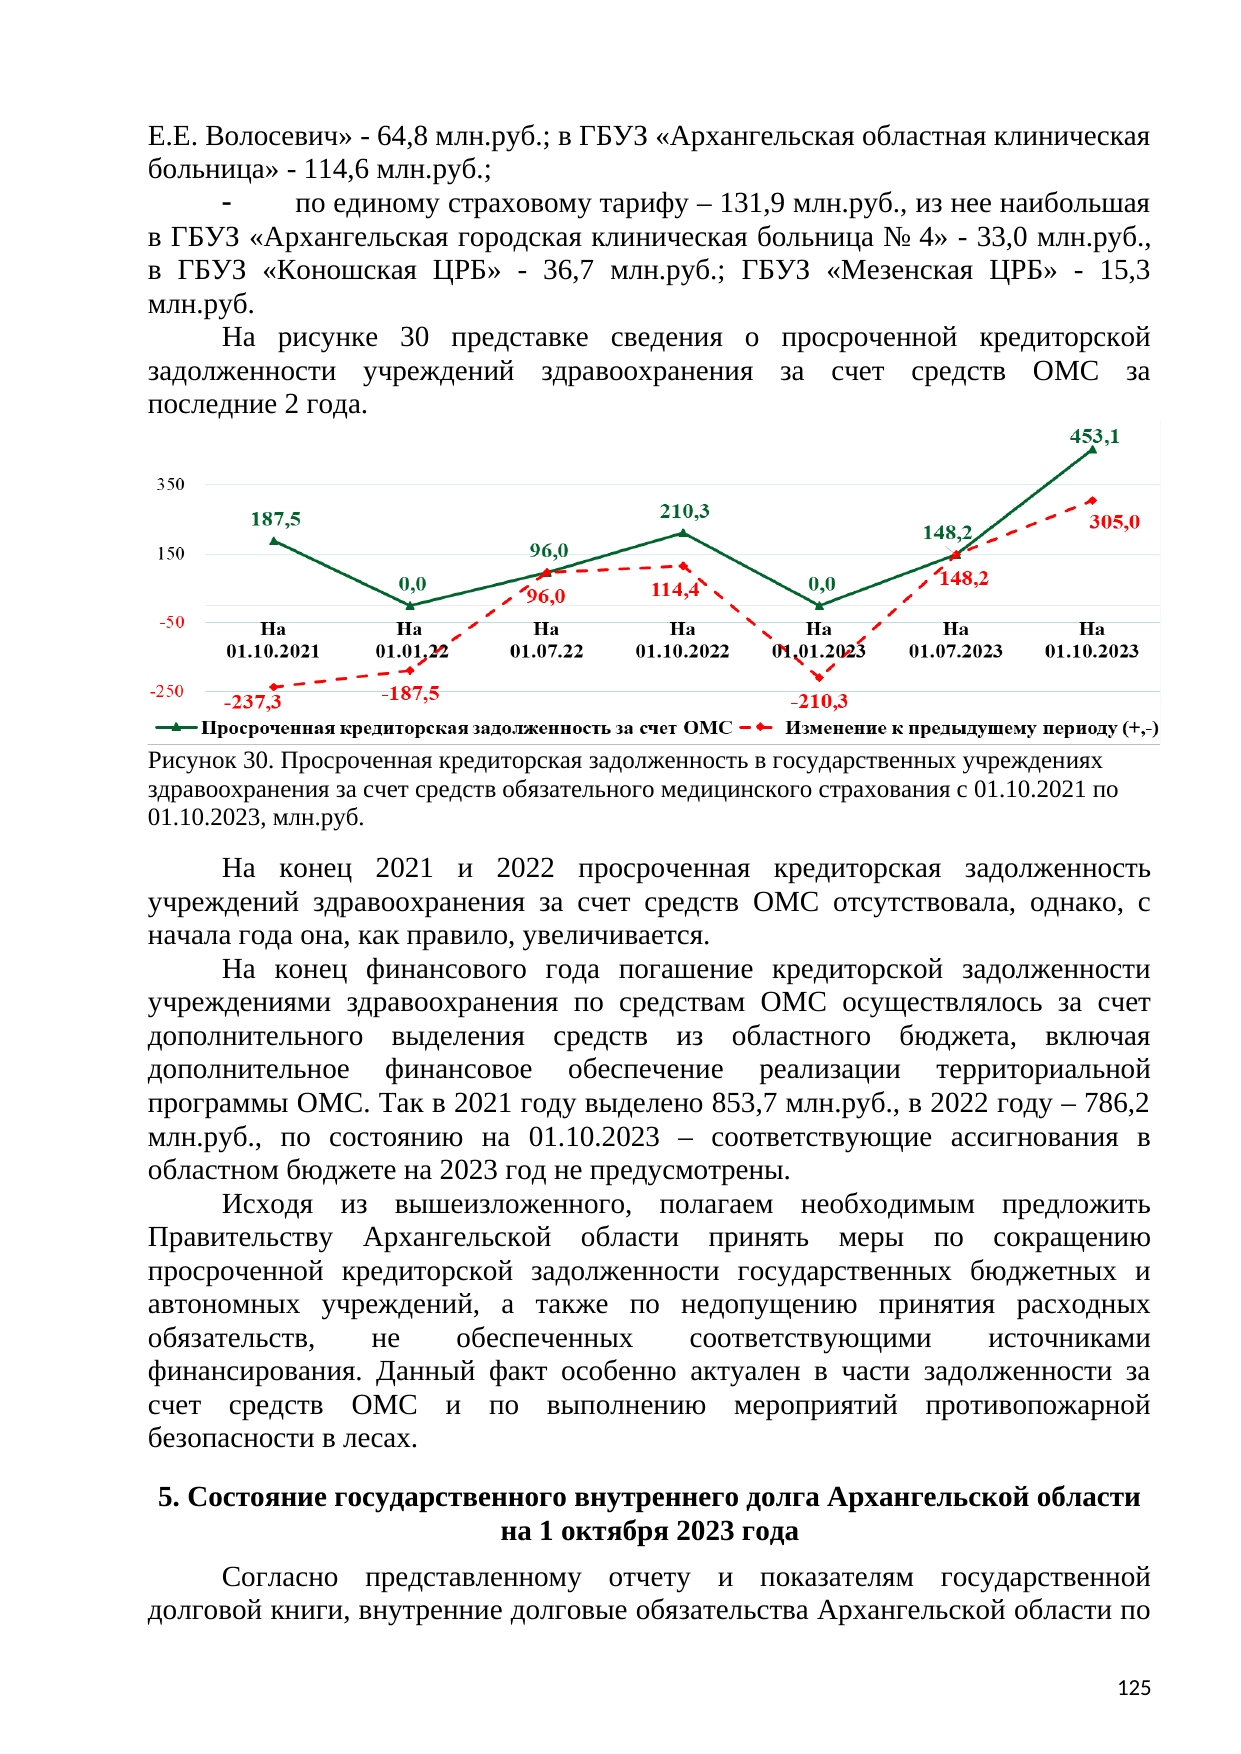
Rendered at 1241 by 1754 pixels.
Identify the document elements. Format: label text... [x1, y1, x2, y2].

text На рисунке 30 представке сведения о просроченной кредиторской задолженности учреждений здравоохранения за счет средств ОМС за последние 2 года. [148, 319, 1152, 420]
text Рисунок 30. Просроченная кредиторская задолженность в государственных учреждениях здравоохранения за счет средств обязательного медицинского страхования с 01.10.2021 по 01.10.2023, млн.руб. [148, 745, 1152, 831]
subtitle 5. Состояние государственного внутреннего долга Архангельской области на 1 октября 2023 года [148, 1479, 1152, 1546]
picture [147, 420, 1161, 745]
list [148, 118, 1152, 185]
list по единому страховому тарифу – 131,9 млн.руб., из нее наибольшая в ГБУЗ «Архангельская городская клиническая больница № 4» - 33,0 млн.руб., в ГБУЗ «Коношская ЦРБ» - 36,7 млн.руб.; ГБУЗ «Мезенская ЦРБ» - 15,3 млн.руб. [148, 185, 1152, 319]
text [148, 1559, 1152, 1626]
text Исходя из вышеизложенного, полагаем необходимым предложить Правительству Архангельской области принять меры по сокращению просроченной кредиторской задолженности государственных бюджетных и автономных учреждений, а также по недопущению принятия расходных обязательств, не обеспеченных соответствующими источниками финансирования. Данный факт особенно актуален в части задолженности за счет средств ОМС и по выполнению мероприятий противопожарной безопасности в лесах. [148, 1186, 1152, 1454]
text На конец финансового года погашение кредиторской задолженности учреждениями здравоохранения по средствам ОМС осуществлялось за счет дополнительного выделения средств из областного бюджета, включая дополнительное финансовое обеспечение реализации территориальной программы ОМС. Так в 2021 году выделено 853,7 млн.руб., в 2022 году – 786,2 млн.руб., по состоянию на 01.10.2023 – соответствующие ассигнования в областном бюджете на 2023 год не предусмотрены. [148, 951, 1152, 1186]
text На конец 2021 и 2022 просроченная кредиторская задолженность учреждений здравоохранения за счет средств ОМС отсутствовала, однако, с начала года она, как правило, увеличивается. [148, 850, 1152, 951]
